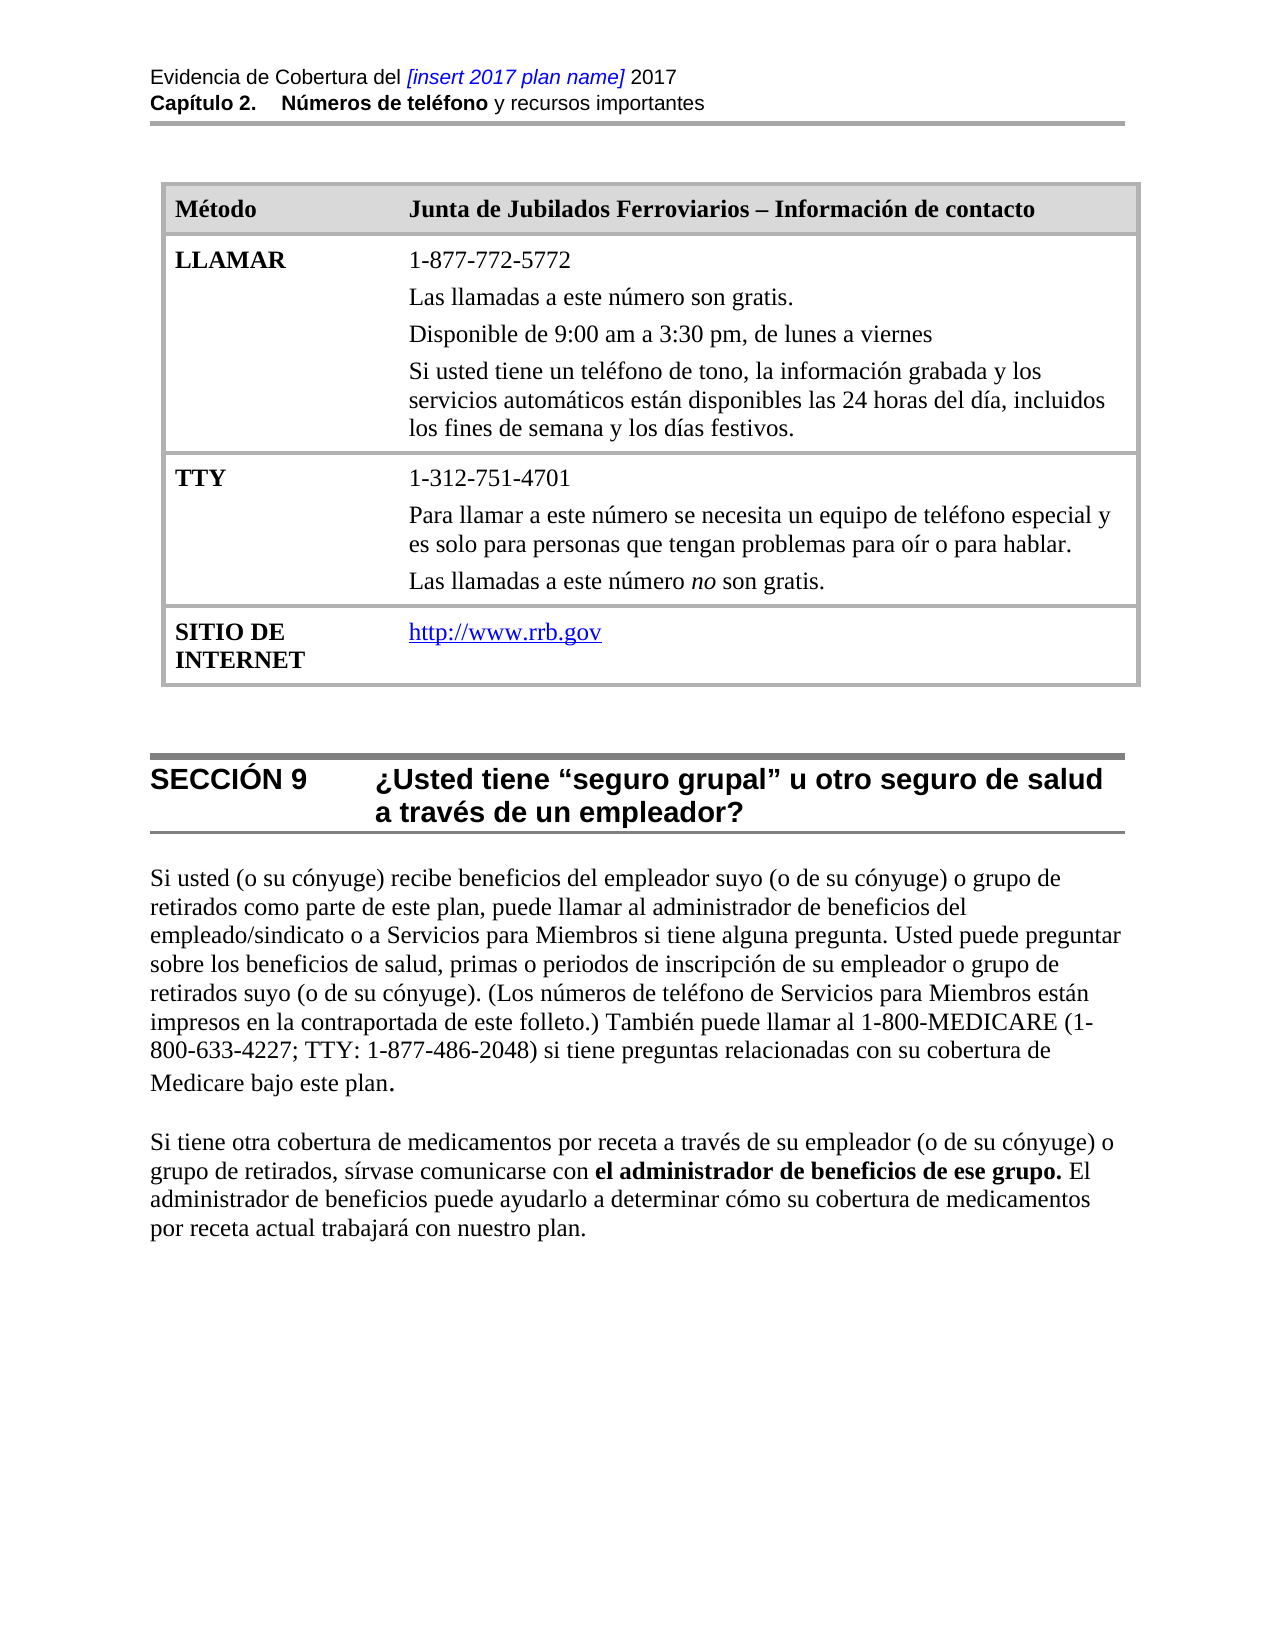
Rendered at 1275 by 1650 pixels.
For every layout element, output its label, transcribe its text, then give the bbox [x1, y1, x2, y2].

table_cell TTY [166, 455, 397, 603]
table_cell SITIO DE INTERNET [166, 608, 397, 682]
table_header Método [166, 186, 397, 232]
table_cell 1-312-751-4701 Para llamar a este número se necesita un equipo de teléfono especial y es solo para personas que tengan problemas para oír o para hablar. Las llamadas a este número no son gratis. [397, 455, 1136, 603]
text Si usted (o su cónyuge) recibe beneficios del empleador suyo (o de su cónyuge) o grupo de retirados como parte de este plan, puede llamar al administrador de beneficios del empleado/sindicato o a Servicios para Miembros si tiene alguna pregunta. Usted puede preguntar sobre los beneficios de salud, primas o periodos de inscripción de su empleador o grupo de retirados suyo (o de su cónyuge). (Los números de teléfono de Servicios para Miembros están impresos en la contraportada de este folleto.) También puede llamar al 1-800-MEDICARE (1-800-633-4227; TTY: 1-877-486-2048) si tiene preguntas relacionadas con su cobertura de Medicare bajo este plan. [150, 863, 1125, 1098]
table_cell http://www.rrb.gov [397, 608, 1136, 682]
subtitle SECCIÓN 9 ¿Usted tiene “seguro grupal” u otro seguro de salud a través de un empleador? [150, 760, 1125, 831]
table_cell LLAMAR [166, 236, 397, 451]
table_cell 1-877-772-5772 Las llamadas a este número son gratis. Disponible de 9:00 am a 3:30 pm, de lunes a viernes Si usted tiene un teléfono de tono, la información grabada y los servicios automáticos están disponibles las 24 horas del día, incluidos los fines de semana y los días festivos. [397, 236, 1136, 451]
text Si tiene otra cobertura de medicamentos por receta a través de su empleador (o de su cónyuge) o grupo de retirados, sírvase comunicarse con el administrador de beneficios de ese grupo. El administrador de beneficios puede ayudarlo a determinar cómo su cobertura de medicamentos por receta actual trabajará con nuestro plan. [150, 1127, 1125, 1242]
table_header Junta de Jubilados Ferroviarios – Información de contacto [397, 186, 1136, 232]
